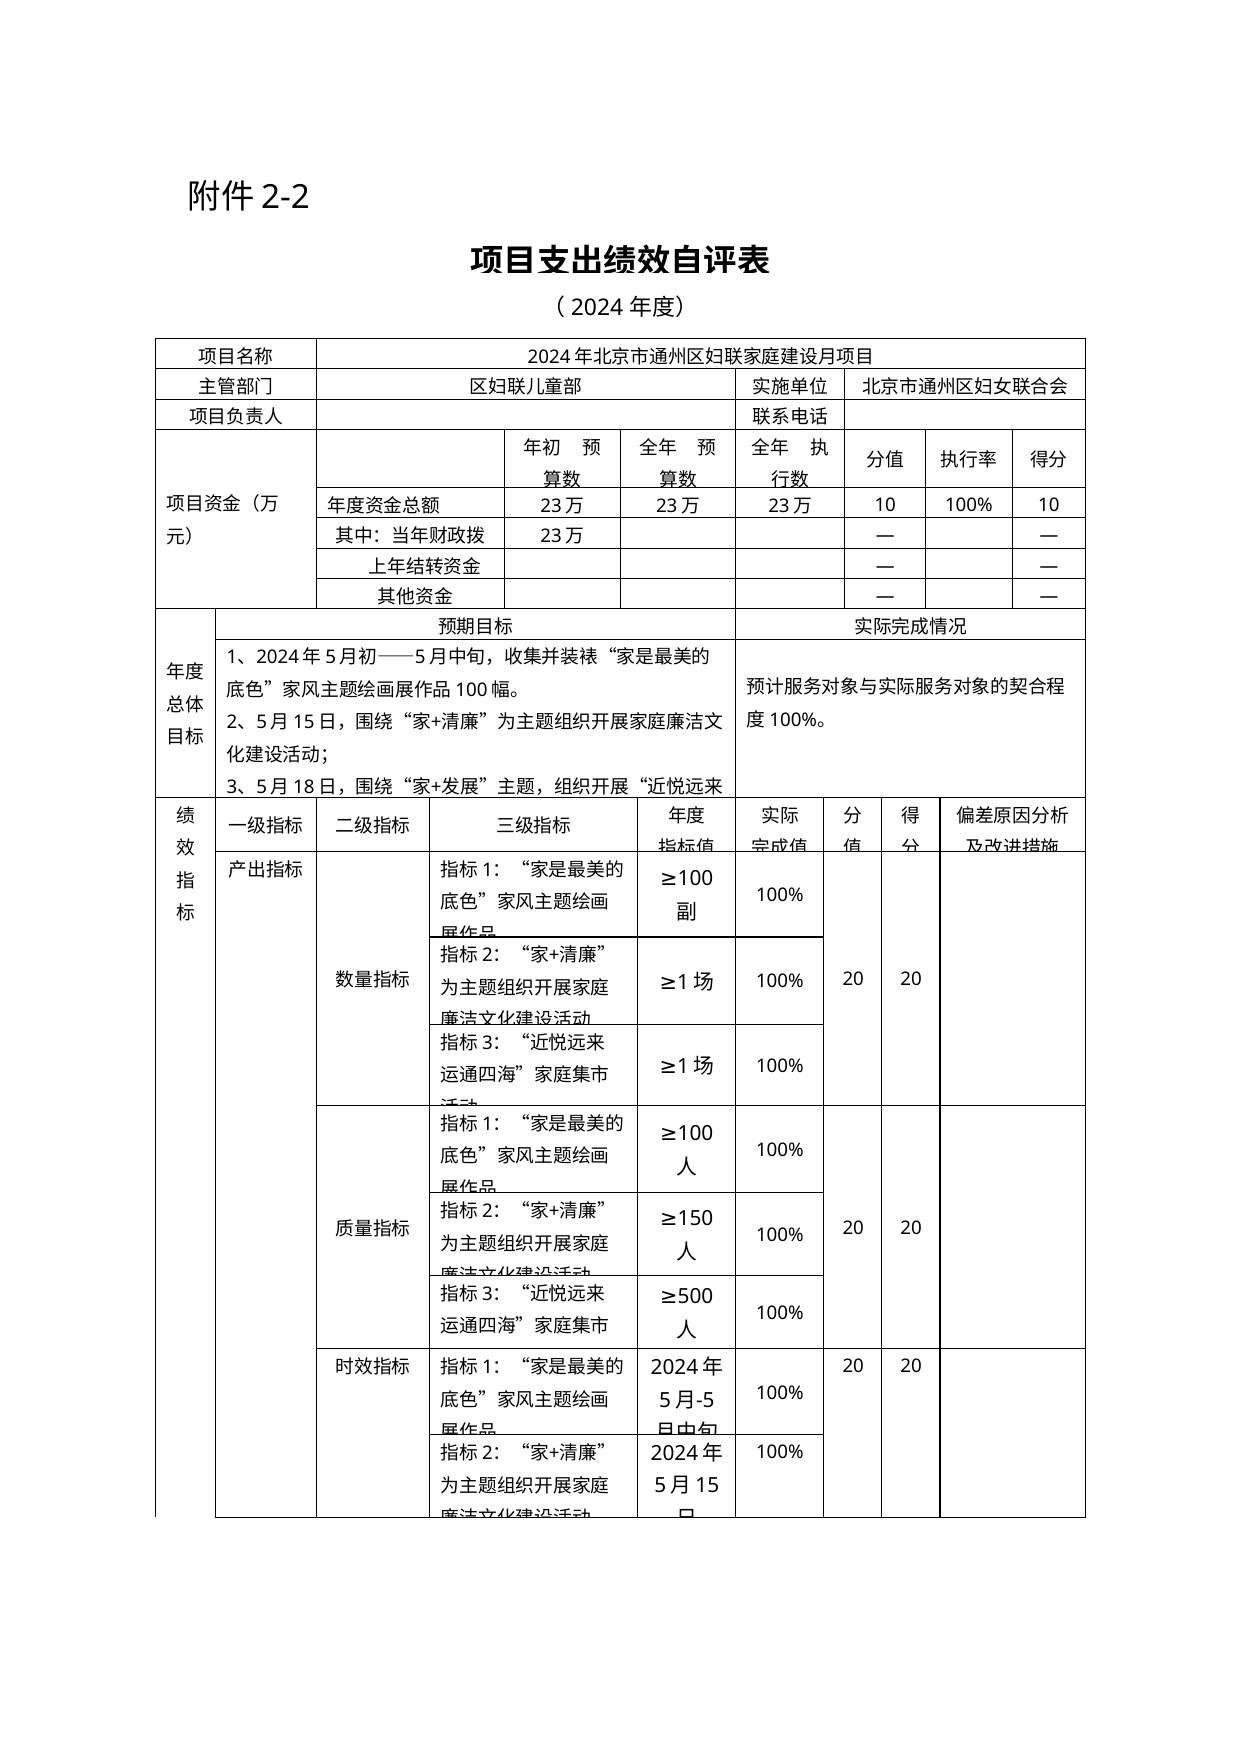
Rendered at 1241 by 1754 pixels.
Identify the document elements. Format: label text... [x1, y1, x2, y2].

table_cell 年度资金总额 [317, 488, 504, 517]
table_cell 年度 指标值 [638, 798, 735, 851]
table_cell 指标2：“家+清廉”为主题组织开展家庭廉洁文化建设活动 [430, 1193, 637, 1274]
table_cell 得分 [1013, 430, 1085, 487]
table_cell 指标1：“家是最美的底色”家风主题绘画展作品 [430, 852, 637, 936]
table_cell 质量指标 [317, 1106, 429, 1348]
table_cell [317, 430, 504, 487]
table_cell — [845, 579, 925, 608]
table_cell 项目资金（万元） [156, 430, 316, 608]
text 附件2-2 [187, 162, 1053, 227]
table_cell 20 [882, 1106, 939, 1348]
table_cell 项目名称 [156, 339, 316, 368]
table_cell 100% [736, 1435, 823, 1517]
table_cell 项目负责人 [156, 400, 316, 429]
table_cell [926, 579, 1012, 608]
table_cell 分值 [845, 430, 925, 487]
table_cell 2024年北京市通州区妇联家庭建设月项目 [317, 339, 1085, 368]
table_cell 100% [736, 1025, 823, 1104]
table_cell 100% [736, 938, 823, 1024]
table_cell [845, 400, 1085, 429]
table_cell 三级指标 [430, 798, 637, 851]
table_cell 偏差原因分析及改进措施 [941, 798, 1085, 851]
table_cell 100% [736, 852, 823, 936]
table_cell 预计服务对象与实际服务对象的契合程度100%。 [736, 640, 1085, 797]
table_cell （ 2024 年度） [155, 273, 1085, 338]
table_cell — [845, 518, 925, 548]
table_cell — [845, 549, 925, 578]
table_cell 实际完成情况 [736, 609, 1085, 638]
table_header 项目支出绩效自评表 [155, 227, 1085, 273]
table_cell 指标3：“近悦远来 运通四海”家庭集市活动 [430, 1276, 637, 1348]
table_cell [941, 1106, 1085, 1348]
table_cell 其他资金 [317, 579, 504, 608]
table_cell 绩 效 指 标 [156, 798, 215, 1517]
table_cell 100% [926, 488, 1012, 517]
table_cell 指标3：“近悦远来 运通四海”家庭集市活动 [430, 1025, 637, 1104]
table_cell 主管部门 [156, 369, 316, 398]
table_cell 指标2：“家+清廉”为主题组织开展家庭廉洁文化建设活动 [430, 1435, 637, 1517]
table_cell 23万 [505, 488, 620, 517]
table_cell [736, 518, 844, 548]
table_cell ≥500人 [638, 1276, 735, 1348]
table_cell — [1013, 549, 1085, 578]
table_cell [621, 518, 735, 548]
table_cell 20 [824, 852, 881, 1104]
table_cell 数量指标 [317, 852, 429, 1104]
table_cell [621, 549, 735, 578]
table_cell 指标1：“家是最美的底色”家风主题绘画展作品 [430, 1106, 637, 1192]
table_cell — [1013, 579, 1085, 608]
table_cell 全年 预算数 [621, 430, 735, 487]
table_cell 年初 预算数 [505, 430, 620, 487]
table_cell 分值 [824, 798, 881, 851]
table_cell [505, 549, 620, 578]
table_cell 10 [1013, 488, 1085, 517]
table_cell 1、2024年5月初——5月中旬，收集并装裱“家是最美的底色”家风主题绘画展作品100幅。 2、5月15日，围绕“家+清廉”为主题组织开展家庭廉洁文化建设活动； 3、5月18日，围绕“家+发展”主题，组织开展“近悦远来 运通四海”家庭集市活动。 [216, 640, 735, 797]
table_cell [621, 579, 735, 608]
table_cell ≥150人 [638, 1193, 735, 1274]
table_cell 预期目标 [216, 609, 735, 638]
table_cell ≥100人 [638, 1106, 735, 1192]
table_cell 23万 [505, 518, 620, 548]
table_cell 100% [736, 1276, 823, 1348]
table_cell [736, 579, 844, 608]
table_cell ≥1场 [638, 1025, 735, 1104]
table_cell 实际 完成值 [736, 798, 823, 851]
table_cell 全年 执行数 [736, 430, 844, 487]
table_cell 2024年5月15日 [638, 1435, 735, 1517]
table_cell 产出指标 [216, 852, 316, 1517]
table_cell [317, 400, 735, 429]
table_cell 联系电话 [736, 400, 844, 429]
table_cell [926, 518, 1012, 548]
table_cell [926, 549, 1012, 578]
table_cell 二级指标 [317, 798, 429, 851]
table_cell 得分 [882, 798, 939, 851]
table_cell [736, 549, 844, 578]
table_cell 上年结转资金 [317, 549, 504, 578]
table_cell [941, 852, 1085, 1104]
table_cell 实施单位 [736, 369, 844, 398]
table_cell 其中：当年财政拨款 [317, 518, 504, 548]
table_cell 20 [824, 1106, 881, 1348]
table_cell 23万 [621, 488, 735, 517]
table_cell 100% [736, 1106, 823, 1192]
table_cell — [1013, 518, 1085, 548]
table_cell [505, 579, 620, 608]
table_cell 20 [824, 1349, 881, 1517]
table_cell 20 [882, 1349, 939, 1517]
table_cell 2024年5月-5月中旬 [638, 1349, 735, 1434]
table_cell 100% [736, 1193, 823, 1274]
table_cell 20 [882, 852, 939, 1104]
table_cell 指标2：“家+清廉”为主题组织开展家庭廉洁文化建设活动 [430, 938, 637, 1024]
table_cell [941, 1349, 1085, 1517]
table_cell ≥1场 [638, 938, 735, 1024]
table_cell 时效指标 [317, 1349, 429, 1517]
table_cell 10 [845, 488, 925, 517]
table_cell 23万 [736, 488, 844, 517]
table_cell 年度总体目标 [156, 609, 215, 797]
table_cell 指标1：“家是最美的底色”家风主题绘画展作品 [430, 1349, 637, 1434]
table_cell 北京市通州区妇女联合会 [845, 369, 1085, 398]
table_cell 100% [736, 1349, 823, 1434]
table_cell 一级指标 [216, 798, 316, 851]
table_cell 执行率 [926, 430, 1012, 487]
table_cell 区妇联儿童部 [317, 369, 735, 398]
table_cell ≥100副 [638, 852, 735, 936]
